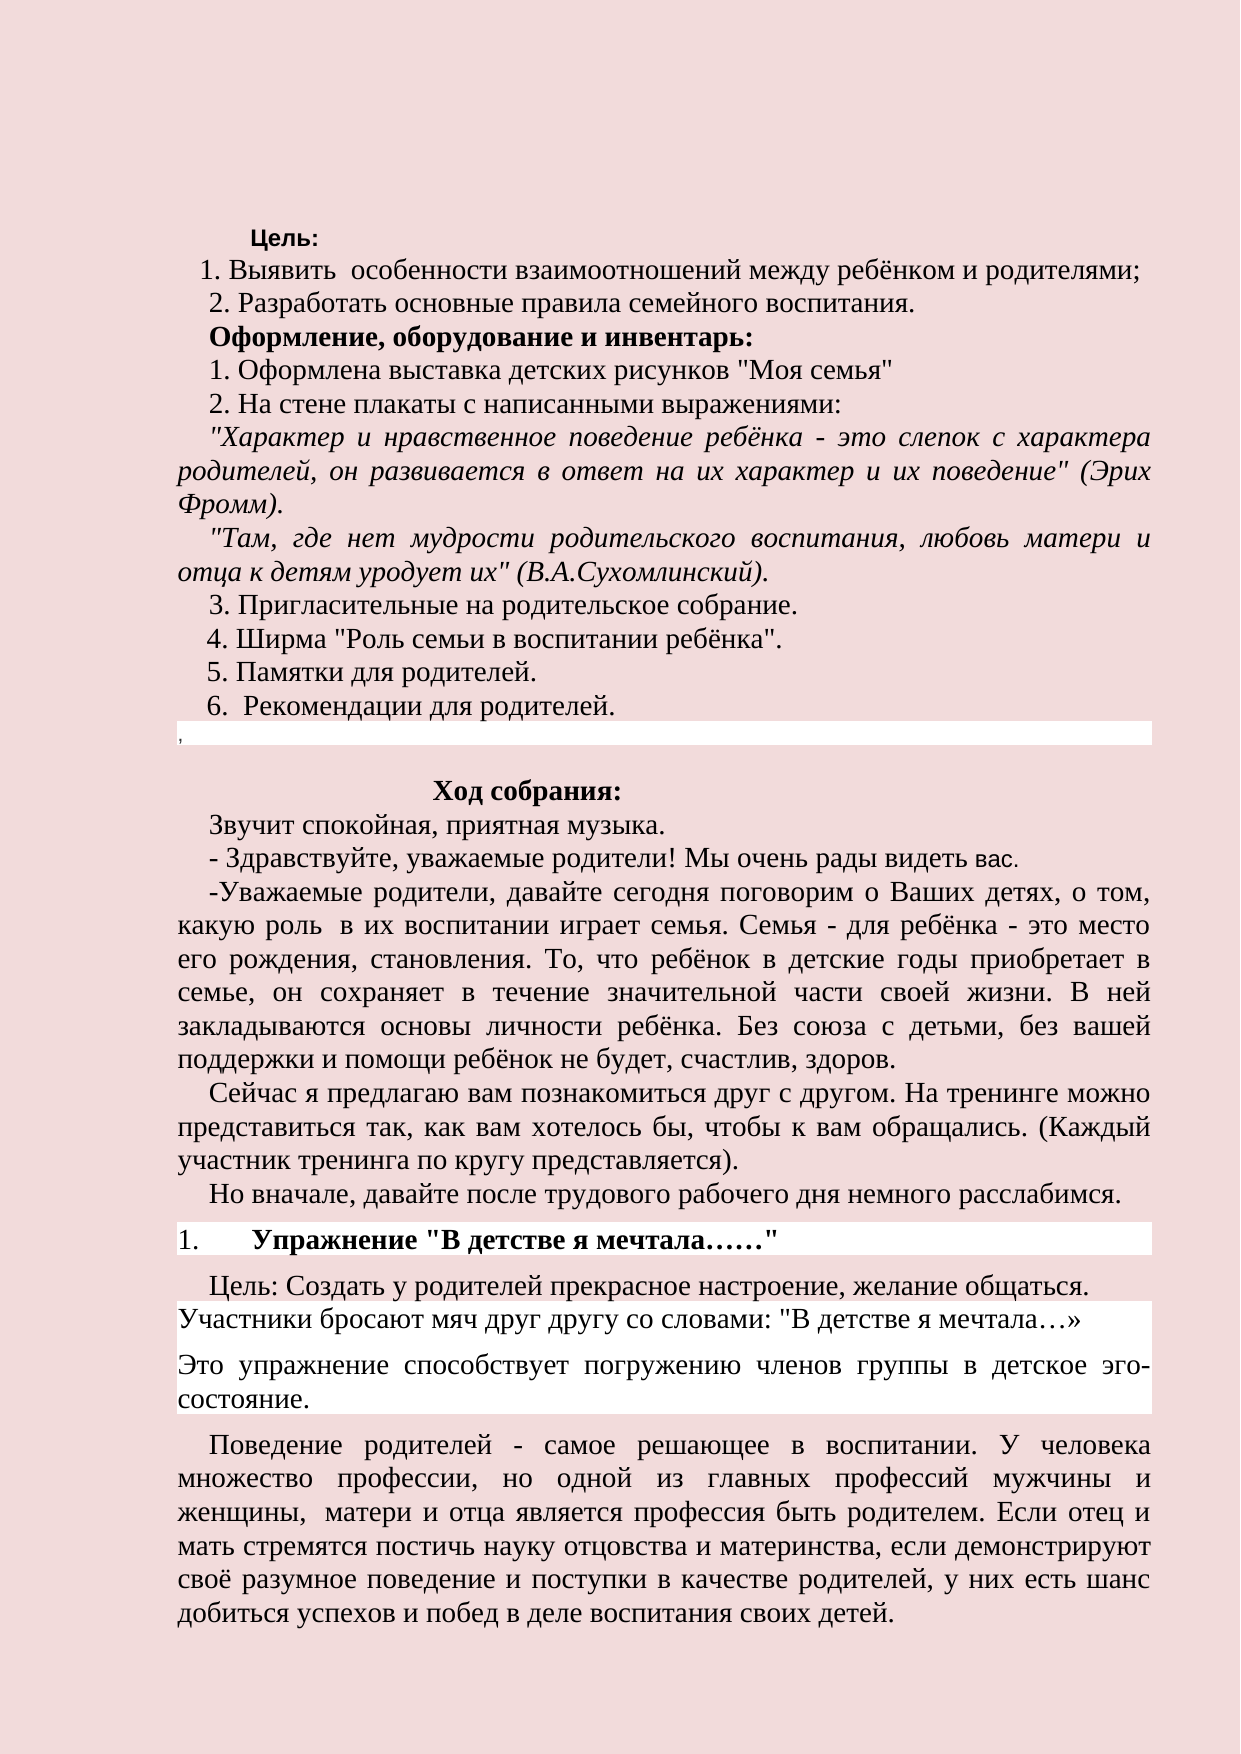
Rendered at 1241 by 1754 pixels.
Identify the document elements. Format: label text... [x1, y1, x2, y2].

text 5. Памятки для родителей. [177, 654, 1152, 688]
text "Там, где нет мудрости родительского воспитания, любовь матери и отца к детям уродует их" (В.А.Сухомлинский). [177, 520, 1152, 587]
text Участники бросают мяч друг другу со словами: "В детстве я мечтала…» [177, 1301, 1152, 1335]
text Цель: Создать у родителей прекрасное настроение, желание общаться. [177, 1268, 1152, 1301]
text Оформление, оборудование и инвентарь: [177, 319, 1152, 352]
text Цель: [177, 224, 1152, 252]
text Поведение родителей - самое решающее в воспитании. У человека множество профессии, но одной из главных профессий мужчины и женщины, матери и отца является профессия быть родителем. Если отец и мать стремятся постичь науку отцовства и материнства, если демонстрируют своё разумное поведение и поступки в качестве родителей, у них есть шанс добиться успехов и побед в деле воспитания своих детей. [177, 1427, 1152, 1628]
text Ход собрания: [177, 773, 1152, 807]
text 1. Выявить особенности взаимоотношений между ребёнком и родителями; [177, 252, 1152, 285]
text 4. Ширма "Роль семьи в воспитании ребёнка". [177, 621, 1152, 654]
text , [177, 721, 1152, 745]
text Это упражнение способствует погружению членов группы в детское эго-состояние. [177, 1347, 1152, 1414]
text 6. Рекомендации для родителей. [177, 688, 1152, 721]
text 1. Оформлена выставка детских рисунков "Моя семья" [177, 352, 1152, 386]
text Но вначале, давайте после трудового рабочего дня немного расслабимся. [177, 1176, 1152, 1209]
text Звучит спокойная, приятная музыка. [177, 807, 1152, 840]
text 2. На стене плакаты с написанными выражениями: [177, 386, 1152, 419]
list Упражнение "В детстве я мечтала……" [177, 1222, 1152, 1255]
text - Здравствуйте, уважаемые родители! Мы очень рады видеть вас. [177, 840, 1152, 874]
text 2. Разработать основные правила семейного воспитания. [177, 285, 1152, 319]
text "Характер и нравственное поведение ребёнка - это слепок с характера родителей, он развивается в ответ на их характер и их поведение" (Эрих Фромм). [177, 419, 1152, 520]
text Сейчас я предлагаю вам познакомиться друг с другом. На тренинге можно представиться так, как вам хотелось бы, чтобы к вам обращались. (Каждый участник тренинга по кругу представляется). [177, 1075, 1152, 1176]
text -Уважаемые родители, давайте сегодня поговорим о Ваших детях, о том, какую роль в их воспитании играет семья. Семья - для ребёнка - это место его рождения, становления. То, что ребёнок в детские годы приобретает в семье, он сохраняет в течение значительной части своей жизни. В ней закладываются основы личности ребёнка. Без союза с детьми, без вашей поддержки и помощи ребёнок не будет, счастлив, здоров. [177, 874, 1152, 1075]
text 3. Пригласительные на родительское собрание. [177, 587, 1152, 621]
